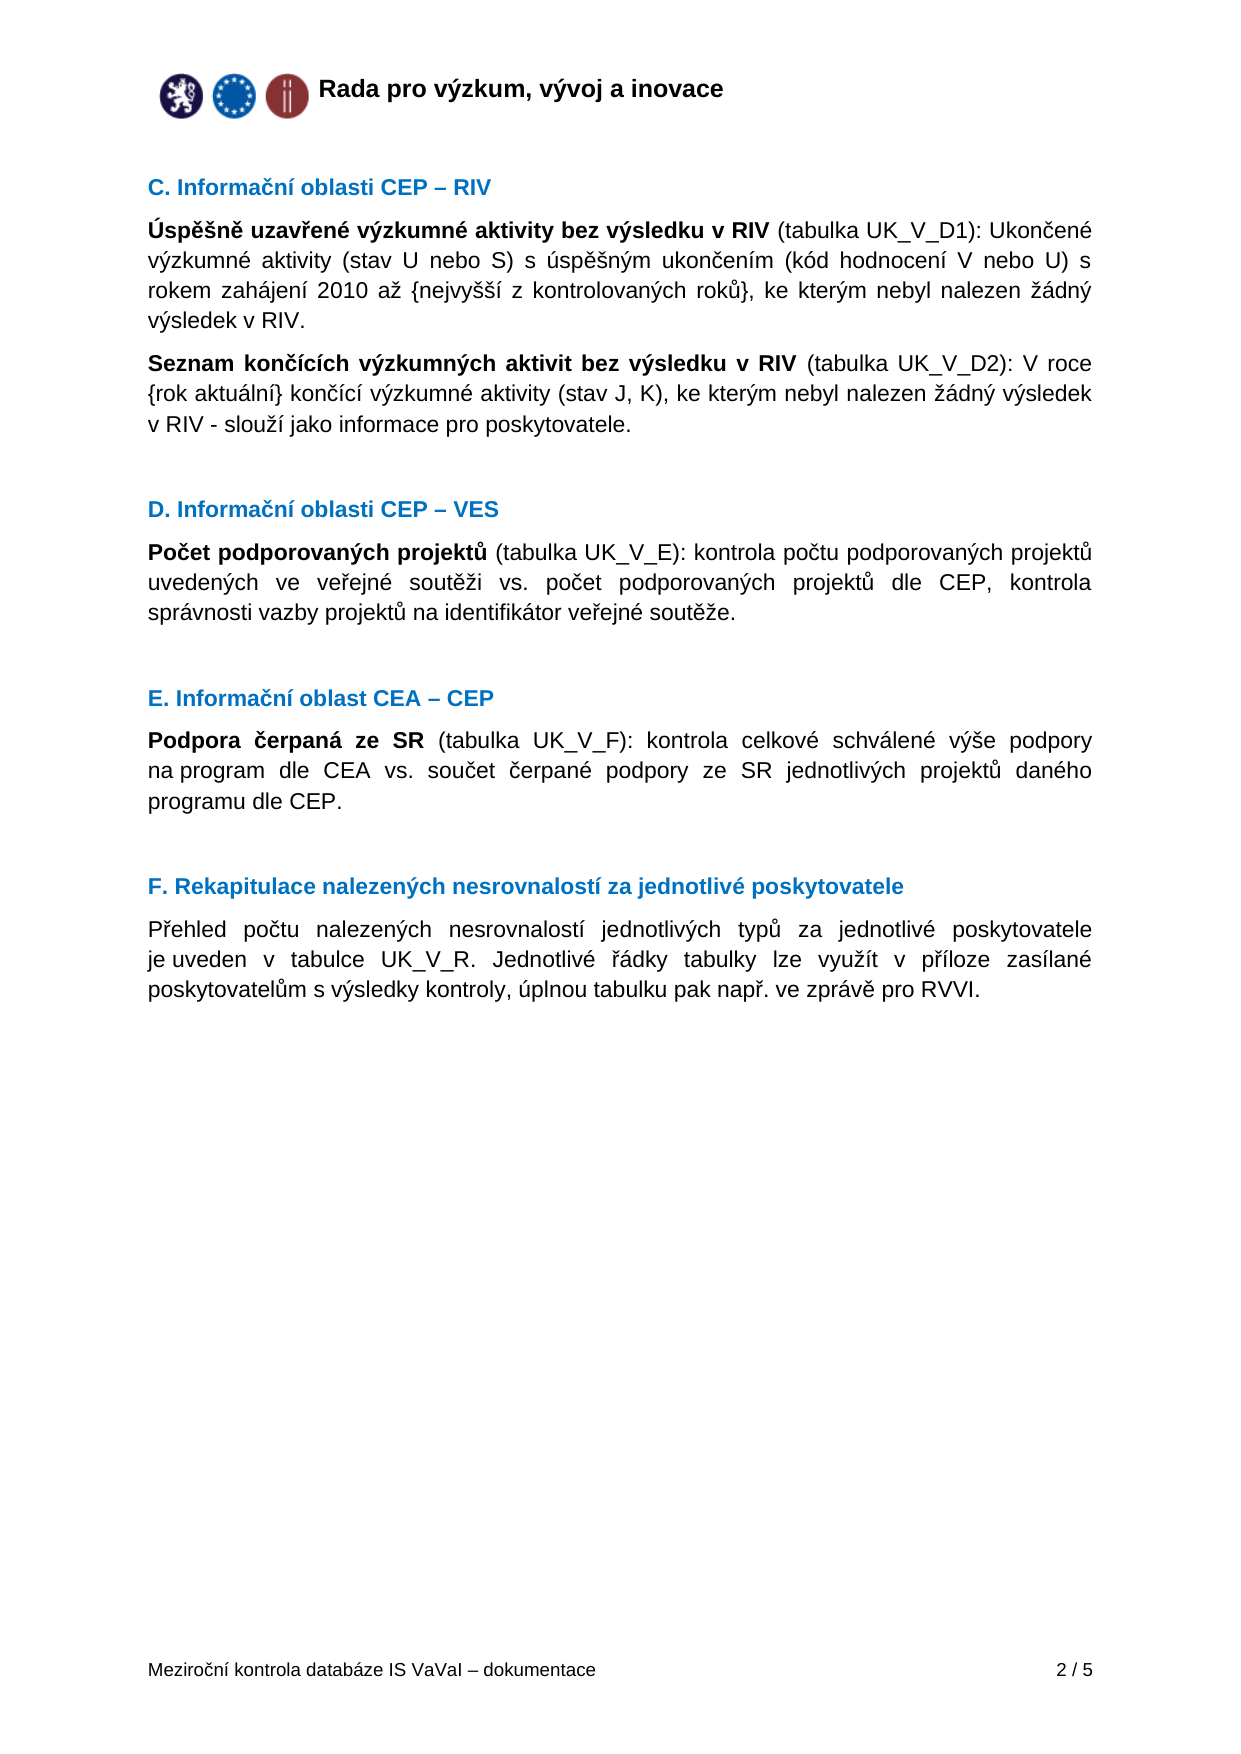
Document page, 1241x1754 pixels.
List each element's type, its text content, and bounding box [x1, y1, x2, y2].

picture [159, 73, 310, 120]
text Počet podporovaných projektů (tabulka UK_V_E): kontrola počtu podporovaných projektů uvedených ve veřejné soutěži vs. počet podporovaných projektů dle CEP, kontrola správnosti vazby projektů na identifikátor veřejné soutěže. [148, 539, 1092, 625]
text Přehled počtu nalezených nesrovnalostí jednotlivých typů za jednotlivé poskytovatele je uveden v tabulce UK_V_R. Jednotlivé řádky tabulky lze využít v příloze zasílané poskytovatelům s výsledky kontroly, úplnou tabulku pak např. ve zprávě pro RVVI. [148, 916, 1092, 1002]
text C. Informační oblasti CEP – RIV [148, 174, 1092, 200]
text Seznam končících výzkumných aktivit bez výsledku v RIV (tabulka UK_V_D2): V roce {rok aktuální} končící výzkumné aktivity (stav J, K), ke kterým nebyl nalezen žádný výsledek v RIV - slouží jako informace pro poskytovatele. [148, 350, 1092, 437]
text F. Rekapitulace nalezených nesrovnalostí za jednotlivé poskytovatele [148, 873, 1092, 899]
text Podpora čerpaná ze SR (tabulka UK_V_F): kontrola celkové schválené výše podpory na program dle CEA vs. součet čerpané podpory ze SR jednotlivých projektů daného programu dle CEP. [148, 727, 1092, 814]
text D. Informační oblasti CEP – VES [148, 496, 1092, 522]
text Úspěšně uzavřené výzkumné aktivity bez výsledku v RIV (tabulka UK_V_D1): Ukončené výzkumné aktivity (stav U nebo S) s úspěšným ukončením (kód hodnocení V nebo U) s rokem zahájení 2010 až {nejvyšší z kontrolovaných roků}, ke kterým nebyl nalezen žádný výsledek v RIV. [148, 217, 1092, 334]
text E. Informační oblast CEA – CEP [148, 684, 1092, 711]
